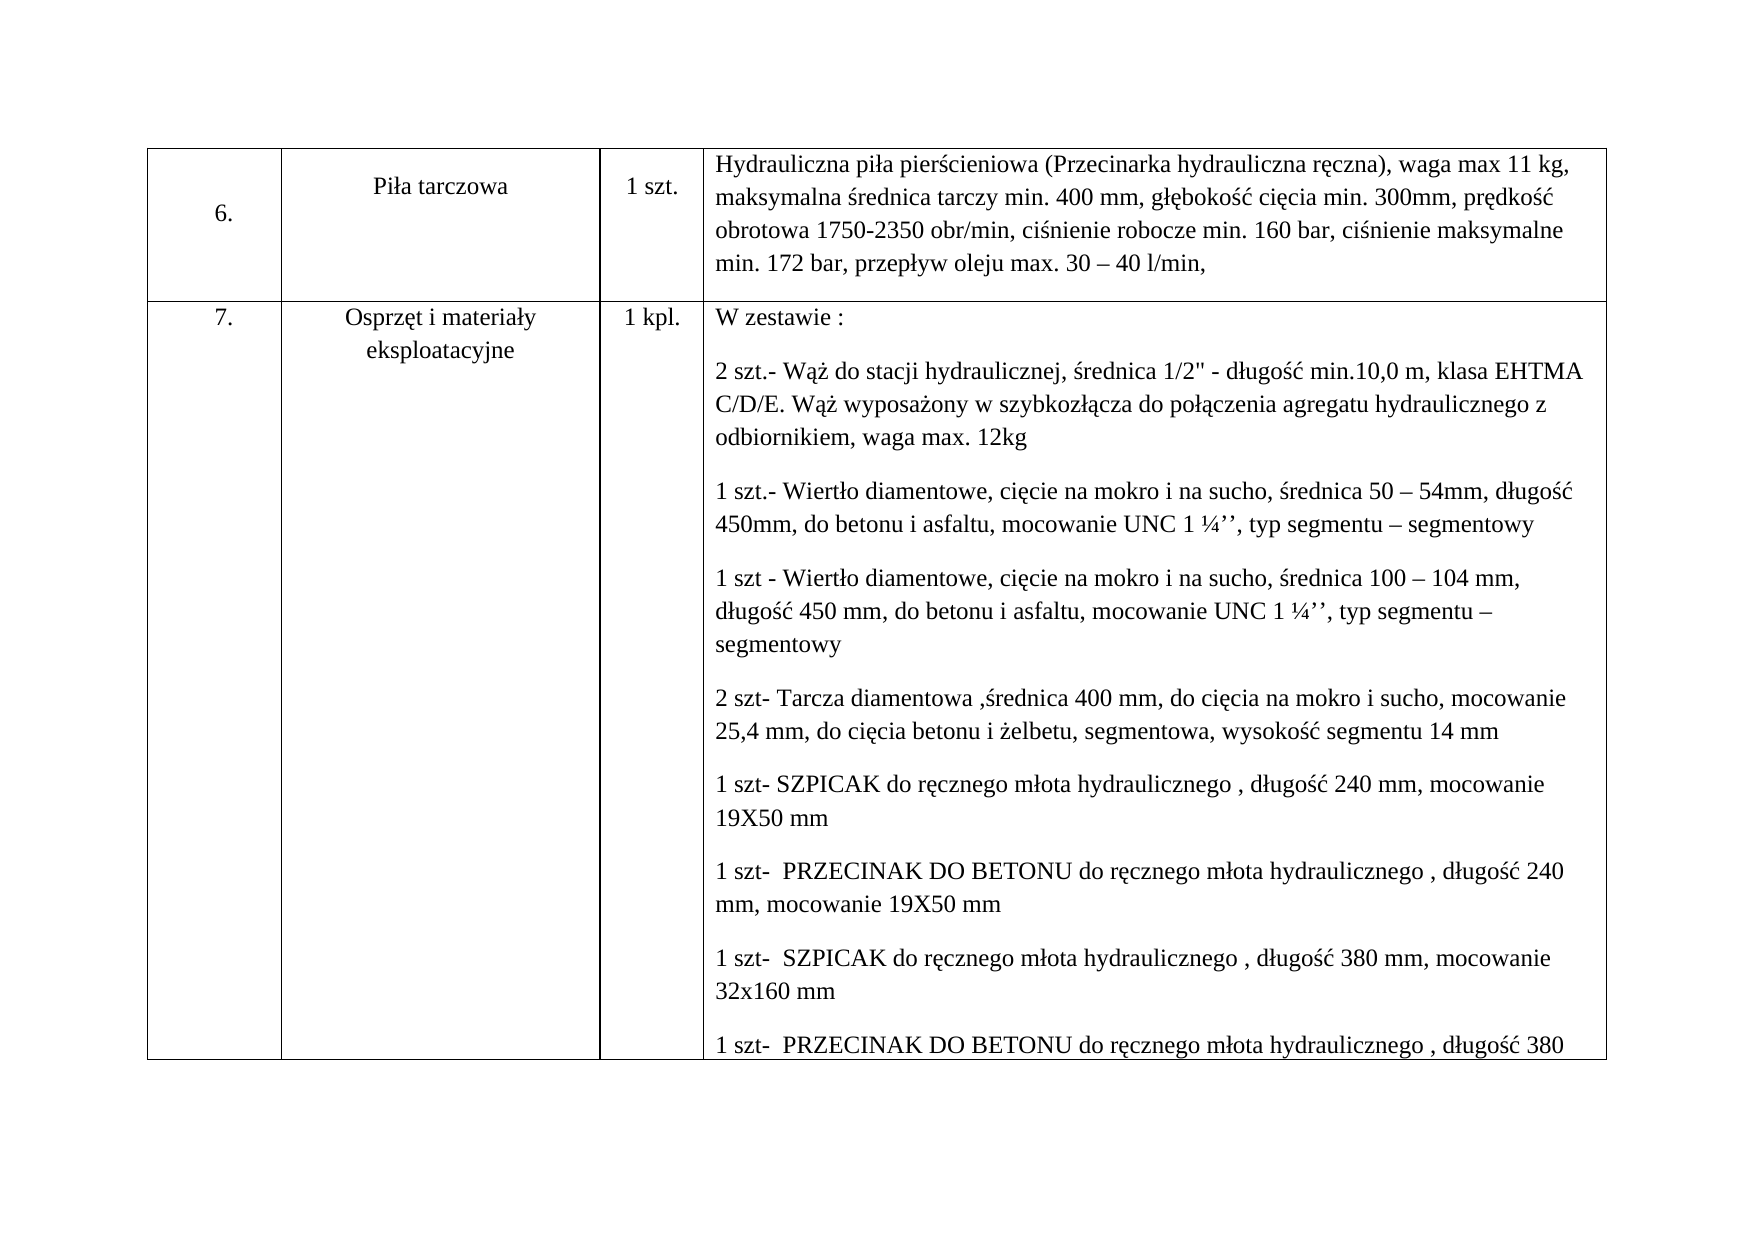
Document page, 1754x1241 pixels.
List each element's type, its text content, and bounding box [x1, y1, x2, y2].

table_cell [282, 302, 599, 1059]
table_cell 1 kpl. [601, 302, 703, 1059]
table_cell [704, 302, 1606, 1059]
table_cell Hydrauliczna piła pierścieniowa (Przecinarka hydrauliczna ręczna), waga max 11 kg, maksymalna średnica tarczy min. 400 mm, głębokość cięcia min. 300mm, prędkość obrotowa 1750-2350 obr/min, ciśnienie robocze min. 160 bar, ciśnienie maksymalne min. 172 bar, przepływ oleju max. 30 – 40 l/min, [704, 149, 1606, 301]
table_cell Piła tarczowa [282, 149, 599, 301]
table_cell 1 szt. [601, 149, 703, 301]
table_cell [148, 149, 281, 301]
table_cell [148, 302, 281, 1059]
